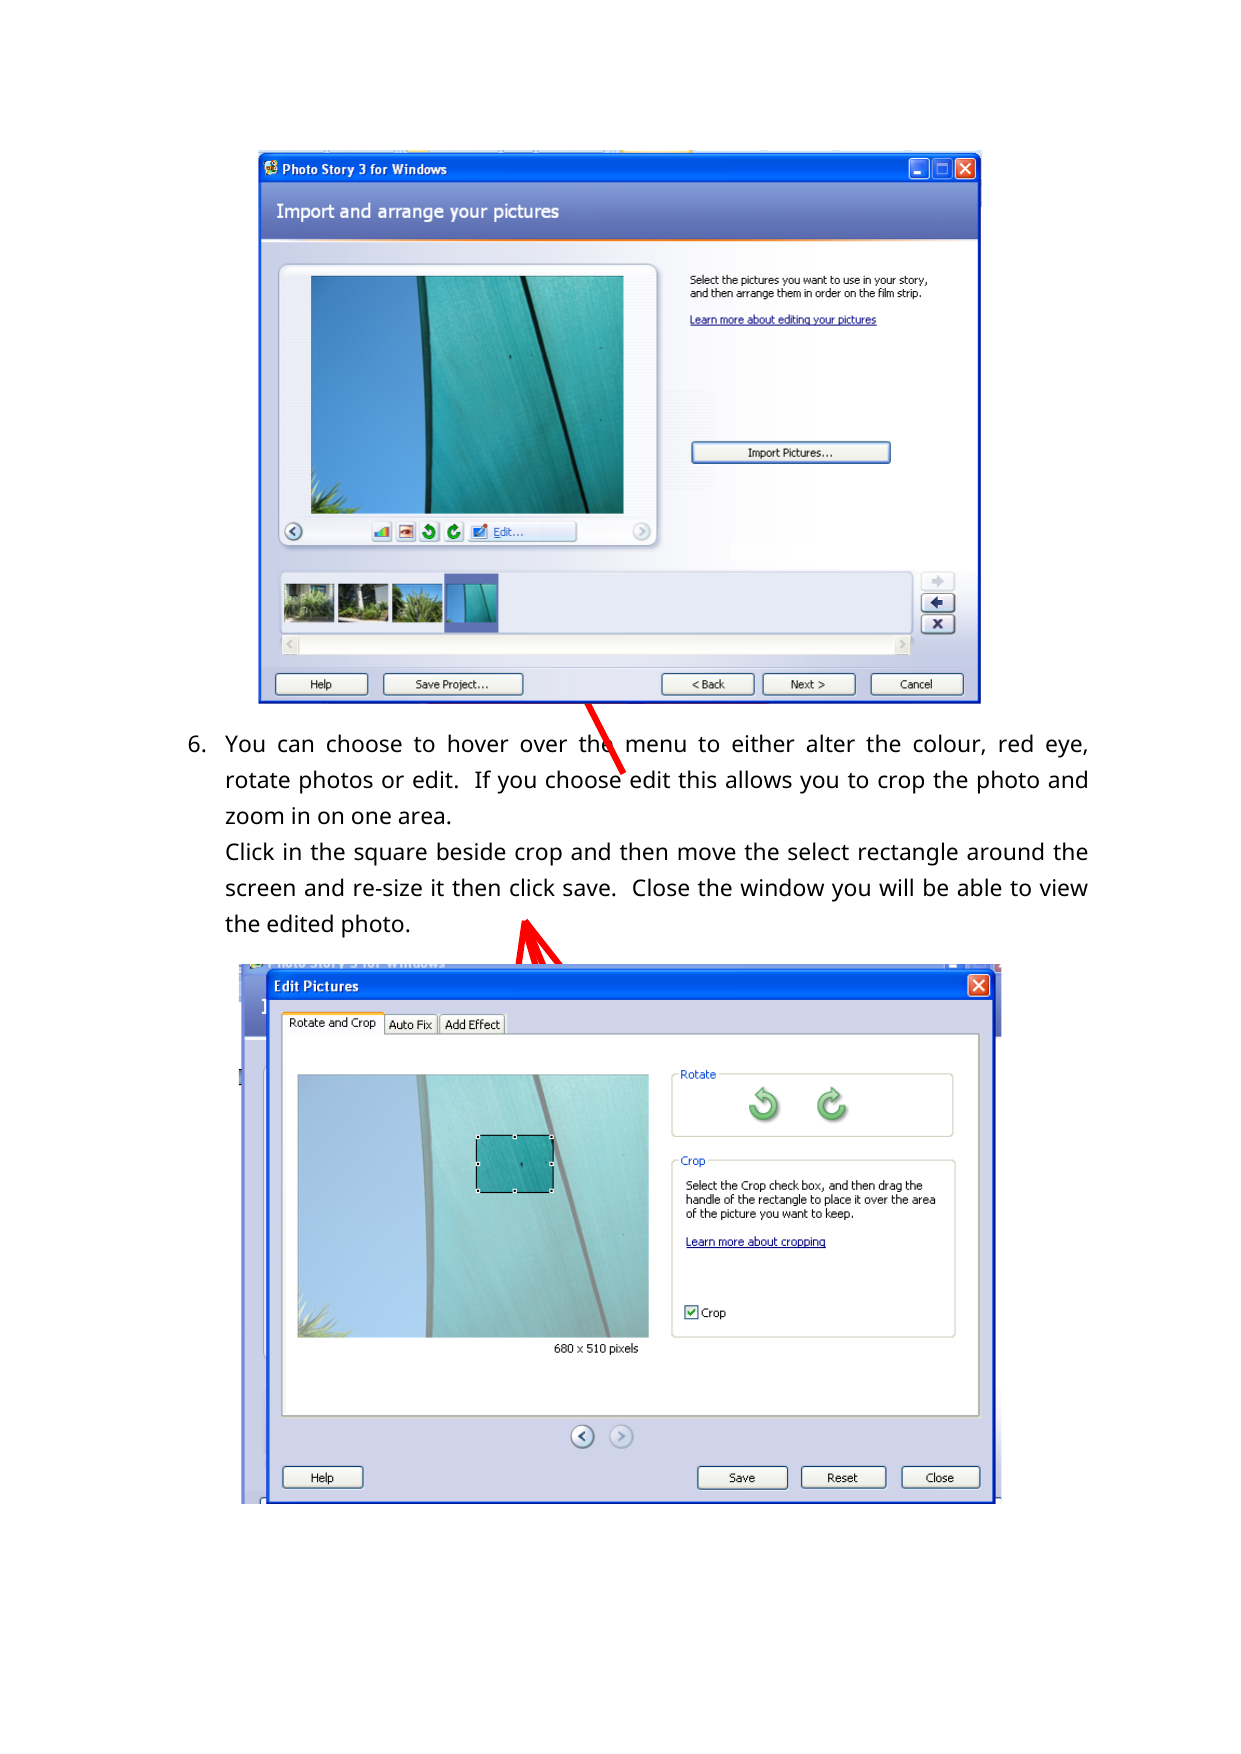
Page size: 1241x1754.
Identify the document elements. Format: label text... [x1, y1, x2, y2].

picture [238, 964, 1002, 1504]
list You can choose to hover over the menu to either alter the colour, red eye, rotate photos or edit. If you choose edit this allows you to crop the photo and zoom in on one area. [187, 728, 1090, 831]
picture [258, 150, 982, 704]
list Click in the square beside crop and then move the select rectangle around the screen and re-size it then click save. Close the window you will be able to view the edited photo. [225, 836, 1090, 939]
